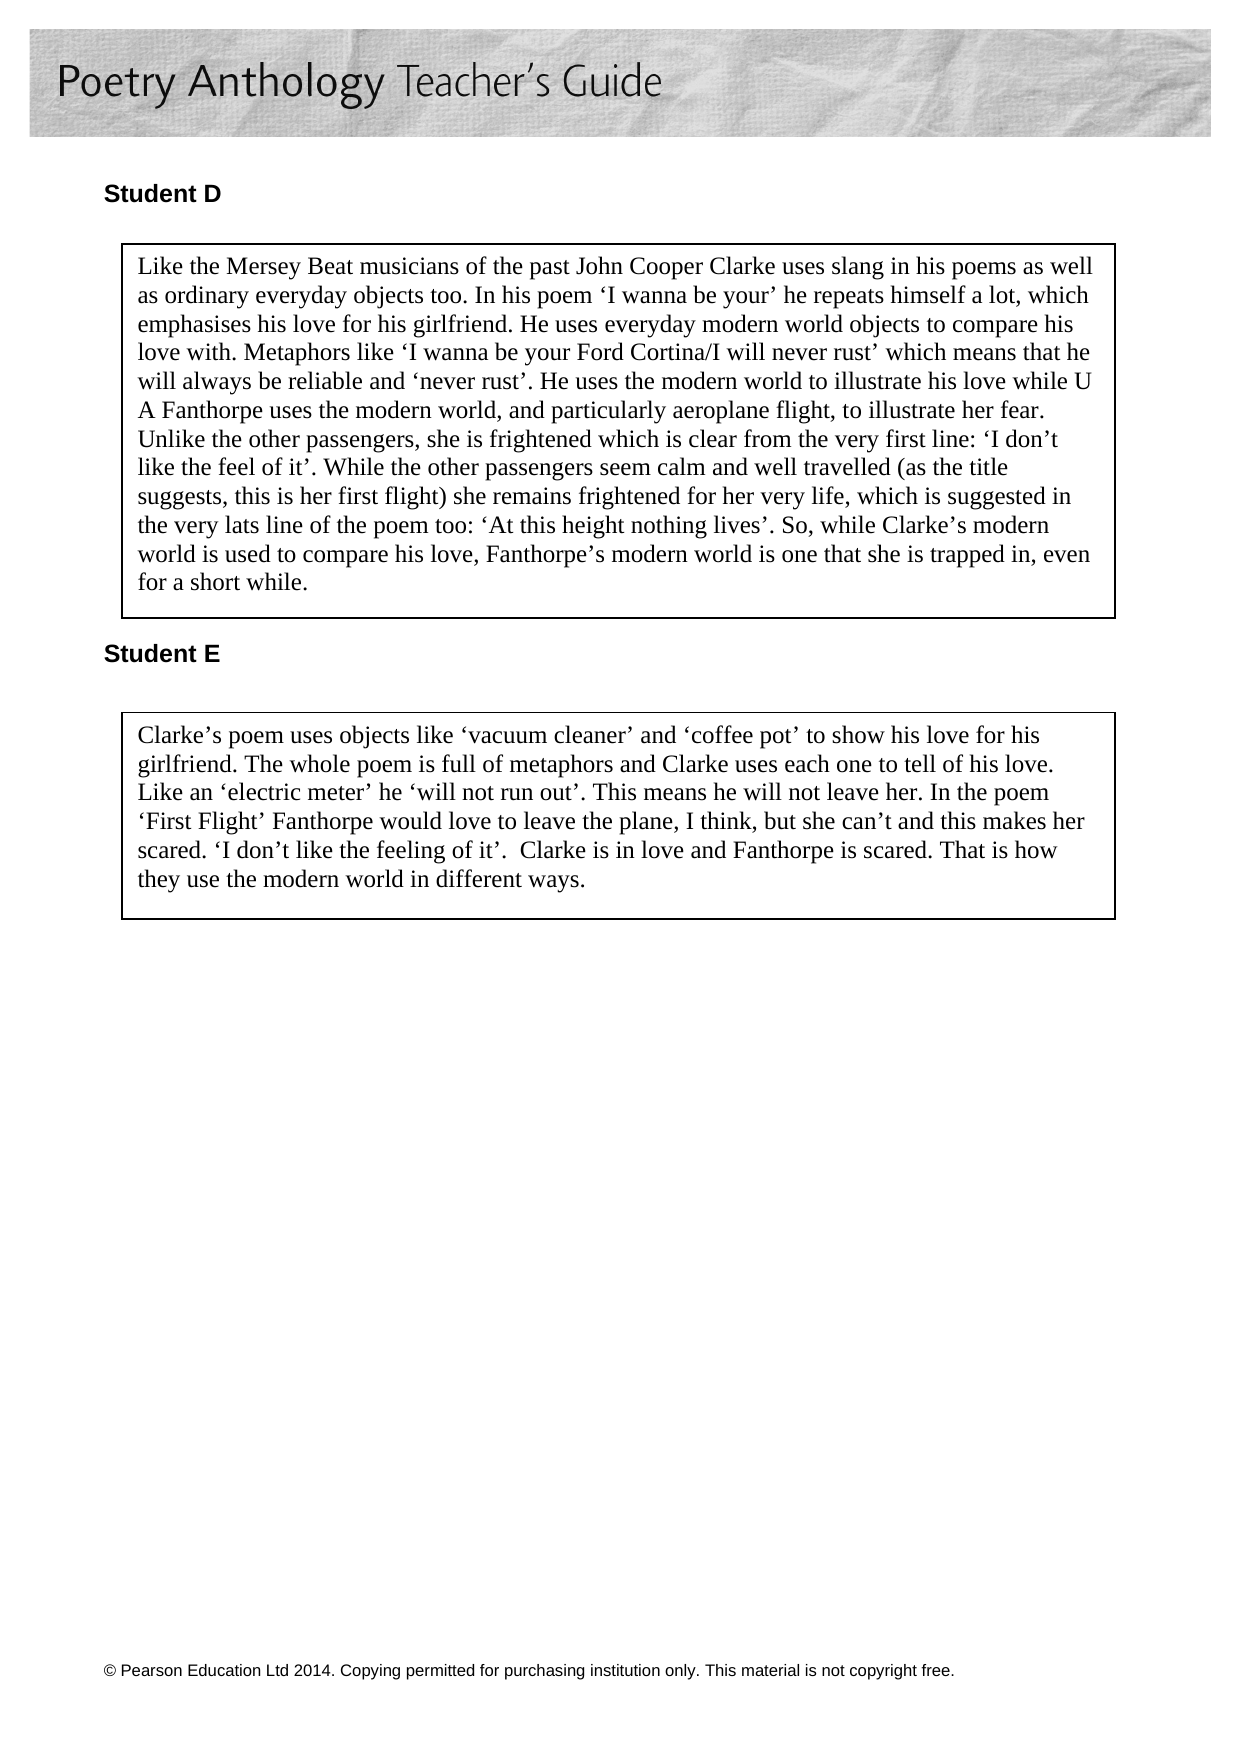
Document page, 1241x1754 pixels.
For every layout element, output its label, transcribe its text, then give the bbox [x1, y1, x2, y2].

text Student D [103, 179, 1122, 207]
text Student E [103, 236, 1122, 667]
picture [29, 29, 1211, 137]
